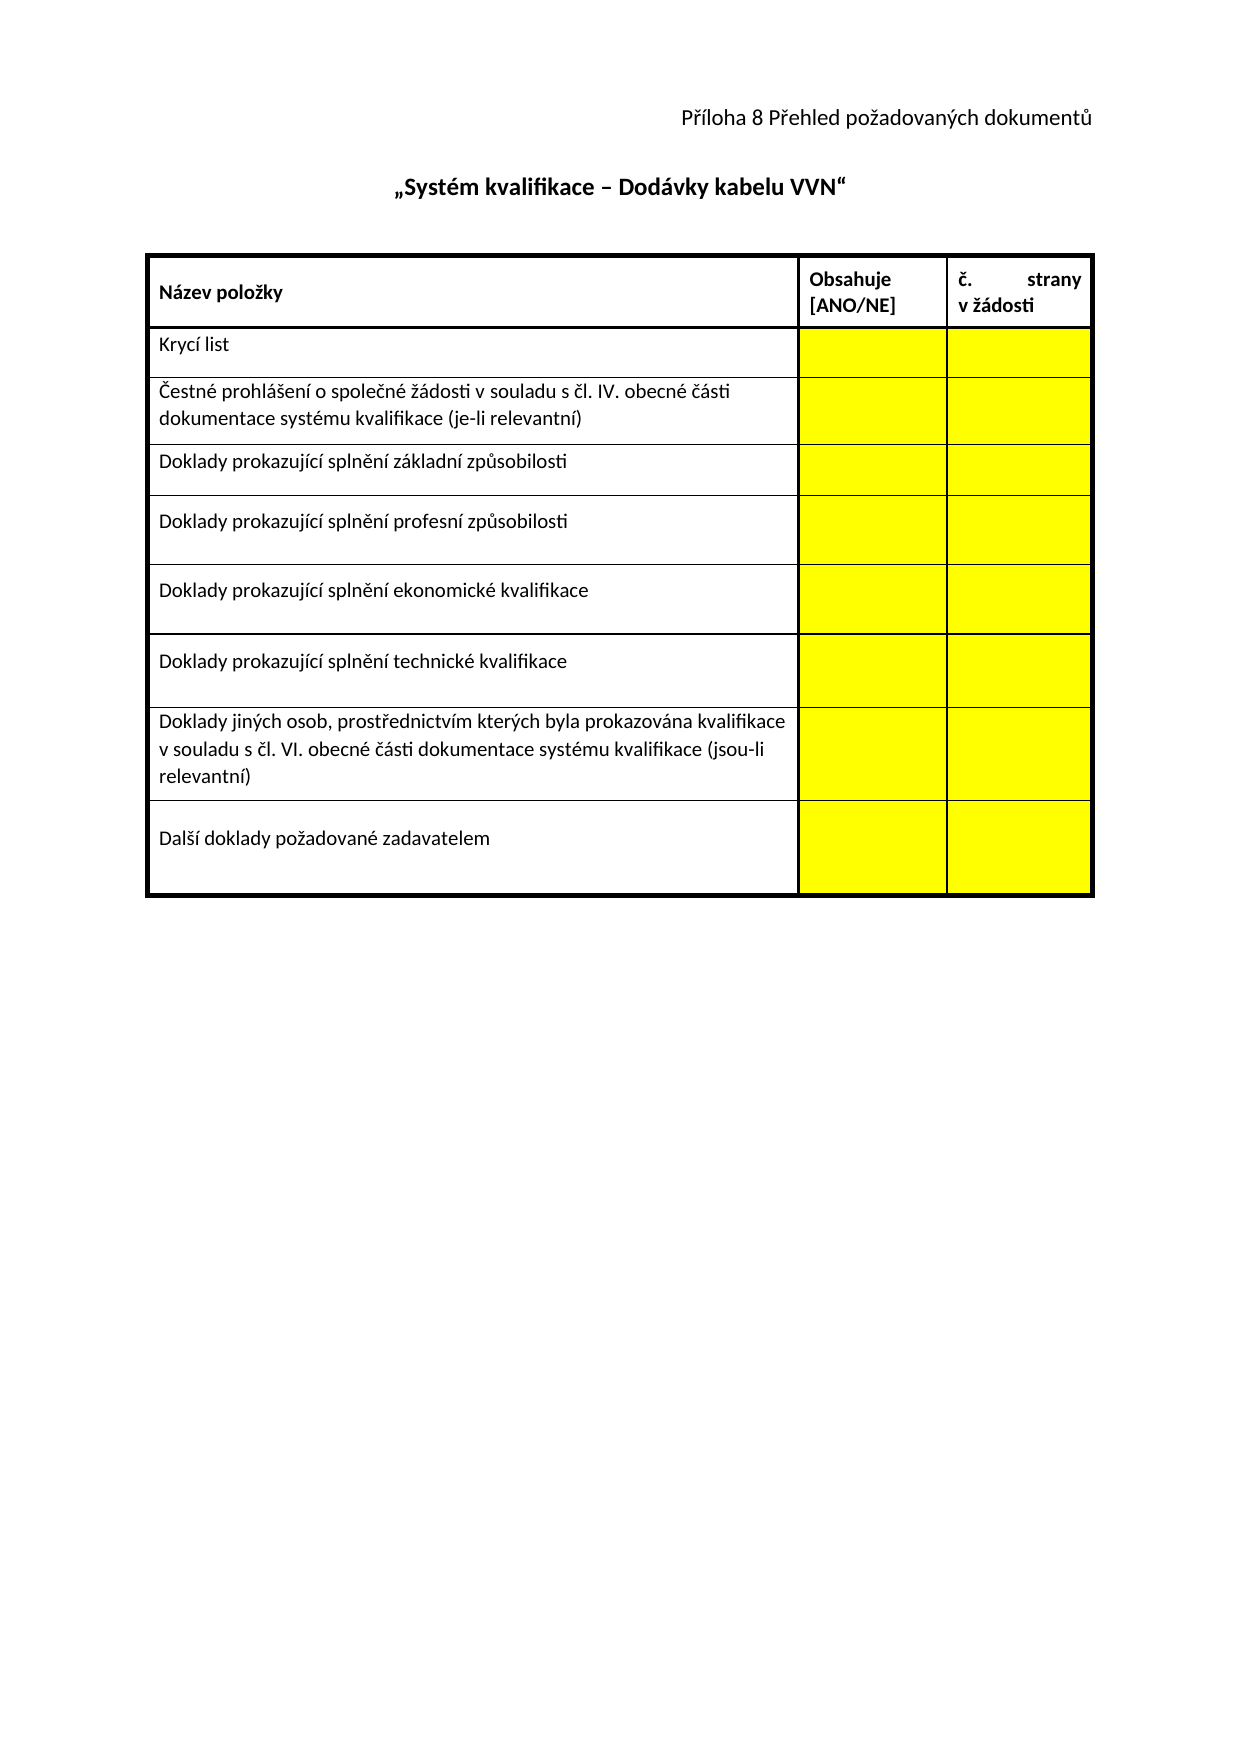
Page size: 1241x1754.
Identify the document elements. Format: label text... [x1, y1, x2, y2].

table_cell Doklady prokazující splnění profesní způsobilosti [150, 496, 797, 564]
table_cell [800, 708, 946, 800]
table_cell [948, 565, 1090, 633]
table_cell [948, 329, 1090, 377]
table_cell [948, 801, 1090, 893]
table_header Obsahuje [ANO/NE] [800, 258, 946, 326]
table_cell [948, 378, 1090, 444]
table_cell [800, 635, 946, 707]
table_cell [800, 445, 946, 495]
table_cell [800, 565, 946, 633]
table_cell Doklady prokazující splnění ekonomické kvalifikace [150, 565, 797, 633]
table_cell [800, 496, 946, 564]
table_cell [800, 329, 946, 377]
table_header č. strany v žádosti [948, 258, 1090, 326]
table_header Název položky [150, 258, 797, 326]
table_cell [948, 445, 1090, 495]
table_cell [800, 378, 946, 444]
table_cell [948, 708, 1090, 800]
table_cell Doklady prokazující splnění základní způsobilosti [150, 445, 797, 495]
table_cell Doklady jiných osob, prostřednictvím kterých byla prokazována kvalifikace v souladu s čl. VI. obecné části dokumentace systému kvalifikace (jsou-li relevantní) [150, 708, 797, 800]
table_cell Doklady prokazující splnění technické kvalifikace [150, 635, 797, 707]
table_cell Krycí list [150, 329, 797, 377]
table_cell Další doklady požadované zadavatelem [150, 801, 797, 893]
table_cell Čestné prohlášení o společné žádosti v souladu s čl. IV. obecné části dokumentace systému kvalifikace (je-li relevantní) [150, 378, 797, 444]
text „Systém kvalifikace – Dodávky kabelu VVN“ [148, 172, 1093, 202]
table_cell [948, 496, 1090, 564]
table_cell [948, 635, 1090, 707]
table_cell [800, 801, 946, 893]
